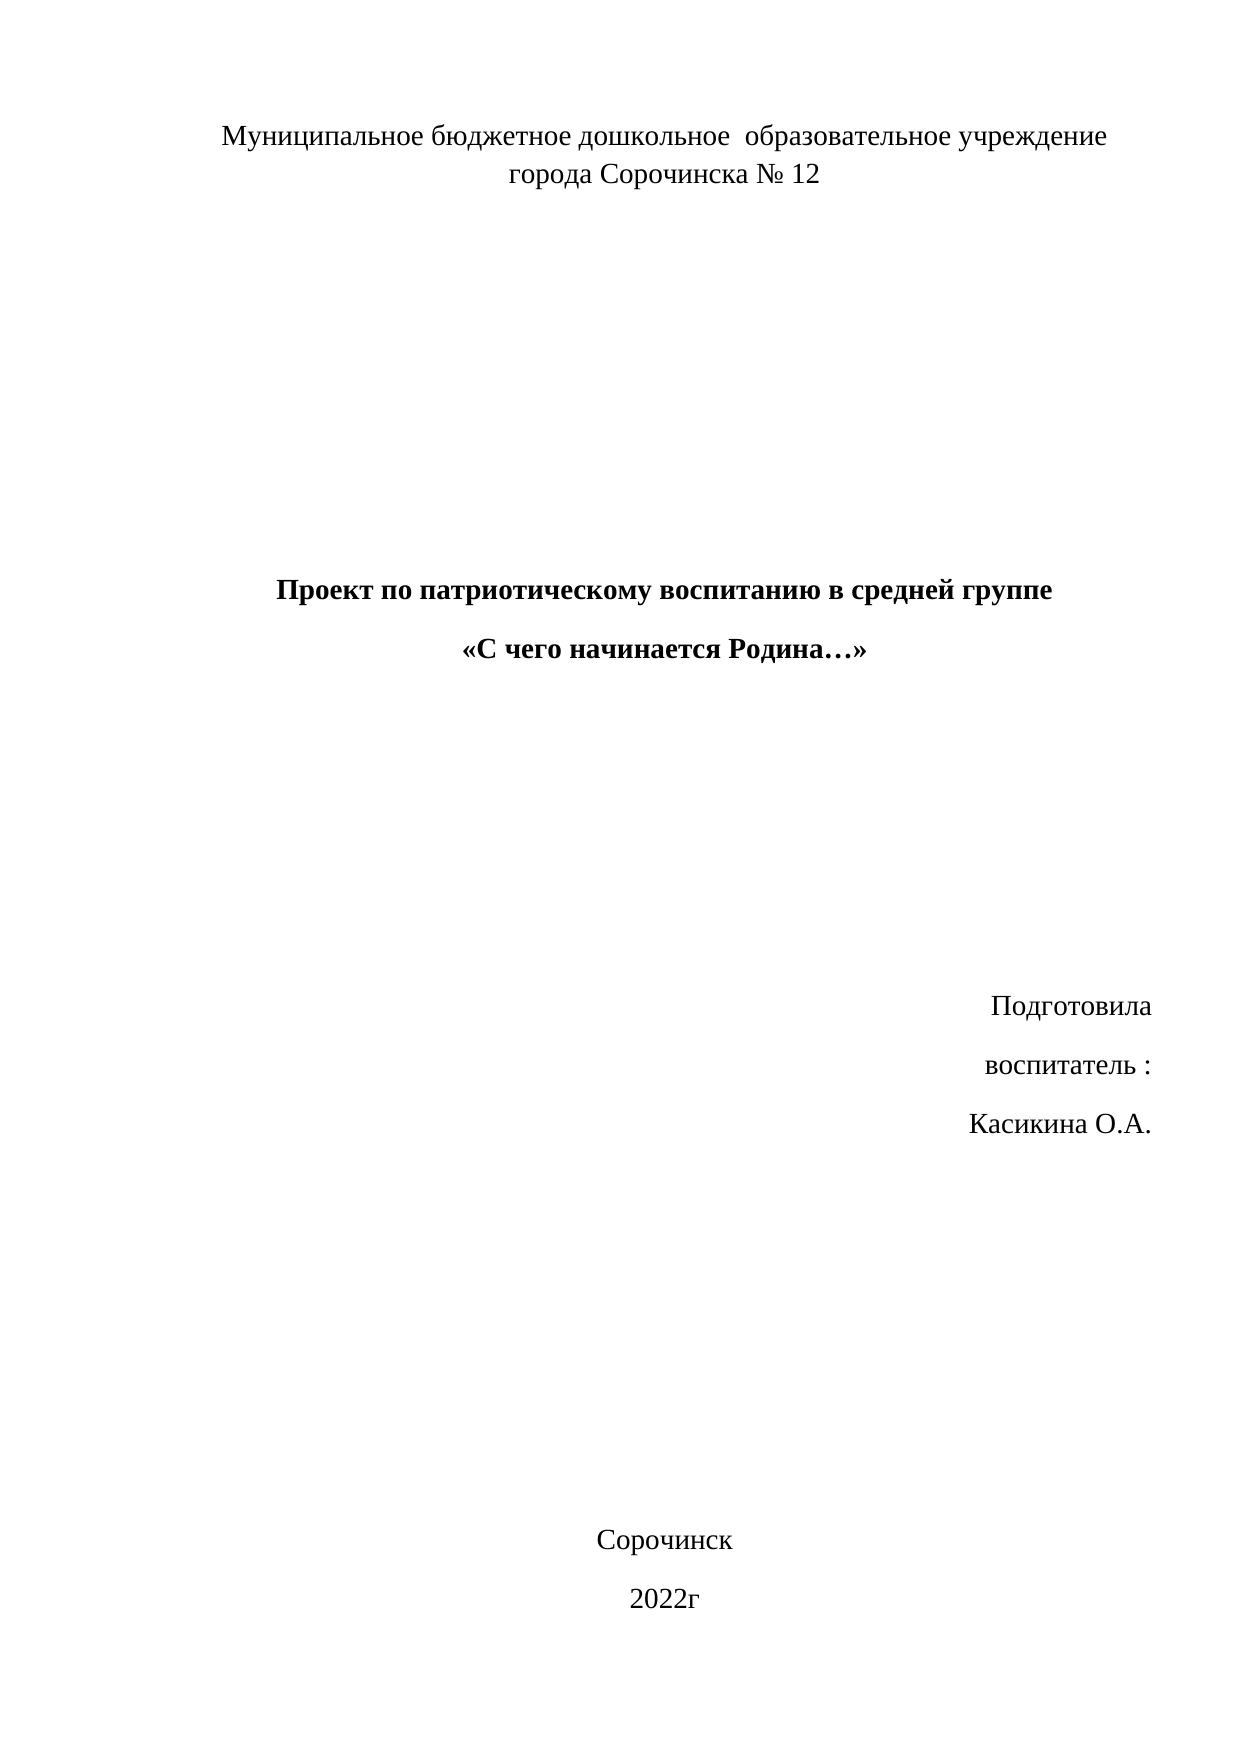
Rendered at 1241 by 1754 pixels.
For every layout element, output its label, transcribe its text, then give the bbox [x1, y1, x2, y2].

text Сорочинск [177, 1522, 1152, 1556]
text «С чего начинается Родина…» [177, 632, 1152, 665]
text 2022г [177, 1582, 1152, 1615]
text воспитатель : [177, 1047, 1152, 1081]
text Муниципальное бюджетное дошкольное образовательное учреждение города Сорочинска № 12 [177, 118, 1152, 190]
text Проект по патриотическому воспитанию в средней группе [177, 572, 1152, 606]
text Подготовила [177, 988, 1152, 1021]
text Касикина О.А. [177, 1107, 1152, 1140]
